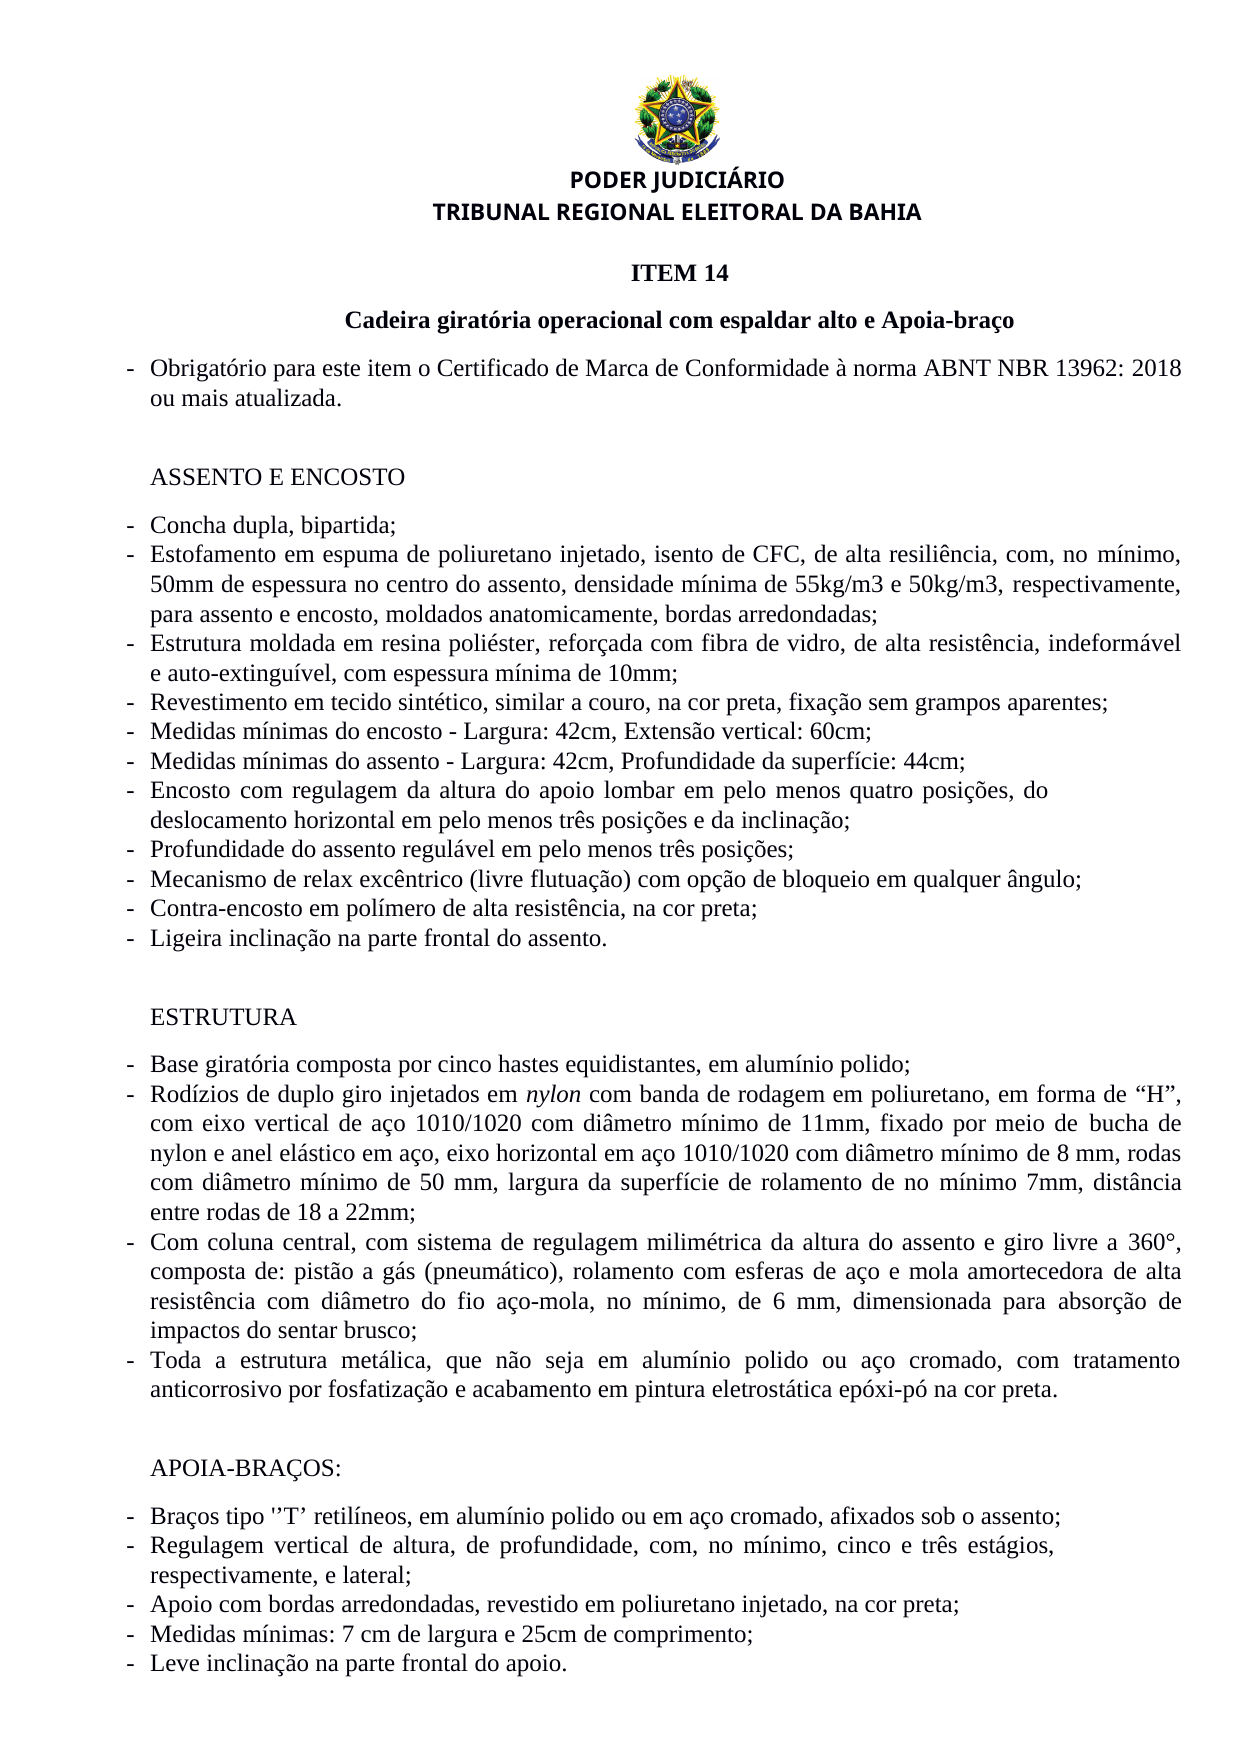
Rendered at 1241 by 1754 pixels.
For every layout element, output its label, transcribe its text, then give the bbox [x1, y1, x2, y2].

list Encosto com regulagem da altura do apoio lombar em pelo menos quatro posições, do deslocamento horizontal em pelo menos três posições e da inclinação; [126, 776, 1181, 834]
list Toda a estrutura metálica, que não seja em alumínio polido ou aço cromado, com tratamento anticorrosivo por fosfatização e acabamento em pintura eletrostática epóxi-pó na cor preta. [126, 1345, 1181, 1403]
list Medidas mínimas do encosto - Largura: 42cm, Extensão vertical: 60cm; [126, 716, 1209, 745]
list Profundidade do assento regulável em pelo menos três posições; [126, 835, 1209, 863]
list Braços tipo '’T’ retilíneos, em alumínio polido ou em aço cromado, afixados sob o assento; [126, 1501, 1209, 1530]
subtitle ESTRUTURA [150, 1002, 1209, 1030]
text Cadeira giratória operacional com espaldar alto e Apoia-braço [150, 305, 1209, 334]
list Contra-encosto em polímero de alta resistência, na cor preta; [126, 893, 1209, 922]
list Apoio com bordas arredondadas, revestido em poliuretano injetado, na cor preta; [126, 1589, 1209, 1618]
list Medidas mínimas do assento - Largura: 42cm, Profundidade da superfície: 44cm; [126, 746, 1209, 775]
list Com coluna central, com sistema de regulagem milimétrica da altura do assento e giro livre a 360°, composta de: pistão a gás (pneumático), rolamento com esferas de aço e mola amortecedora de alta resistência com diâmetro do fio aço-mola, no mínimo, de 6 mm, dimensionada para absorção de impactos do sentar brusco; [126, 1227, 1182, 1344]
list Base giratória composta por cinco hastes equidistantes, em alumínio polido; [126, 1049, 1209, 1078]
list Mecanismo de relax excêntrico (livre flutuação) com opção de bloqueio em qualquer ângulo; [126, 864, 1209, 893]
list Revestimento em tecido sintético, similar a couro, na cor preta, fixação sem grampos aparentes; [126, 687, 1209, 716]
subtitle ASSENTO E ENCOSTO [150, 462, 1209, 491]
list Ligeira inclinação na parte frontal do assento. [126, 923, 1209, 952]
list Estofamento em espuma de poliuretano injetado, isento de CFC, de alta resiliência, com, no mínimo, 50mm de espessura no centro do assento, densidade mínima de 55kg/m3 e 50kg/m3, respectivamente, para assento e encosto, moldados anatomicamente, bordas arredondadas; [126, 539, 1181, 627]
list Concha dupla, bipartida; [126, 510, 1209, 539]
list Estrutura moldada em resina poliéster, reforçada com fibra de vidro, de alta resistência, indeformável e auto-extinguível, com espessura mínima de 10mm; [126, 628, 1181, 687]
list Medidas mínimas: 7 cm de largura e 25cm de comprimento; [126, 1619, 1209, 1648]
subtitle APOIA-BRAÇOS: [150, 1453, 1209, 1482]
list Rodízios de duplo giro injetados em nylon com banda de rodagem em poliuretano, em forma de “H”, com eixo vertical de aço 1010/1020 com diâmetro mínimo de 11mm, fixado por meio de bucha de nylon e anel elástico em aço, eixo horizontal em aço 1010/1020 com diâmetro mínimo de 8 mm, rodas com diâmetro mínimo de 50 mm, largura da superfície de rolamento de no mínimo 7mm, distância entre rodas de 18 a 22mm; [126, 1079, 1182, 1226]
list Regulagem vertical de altura, de profundidade, com, no mínimo, cinco e três estágios, respectivamente, e lateral; [126, 1530, 1181, 1589]
subtitle ITEM 14 [150, 258, 1209, 286]
list Obrigatório para este item o Certificado de Marca de Conformidade à norma ABNT NBR 13962: 2018 ou mais atualizada. [126, 353, 1182, 411]
list Leve inclinação na parte frontal do apoio. [126, 1648, 1209, 1677]
